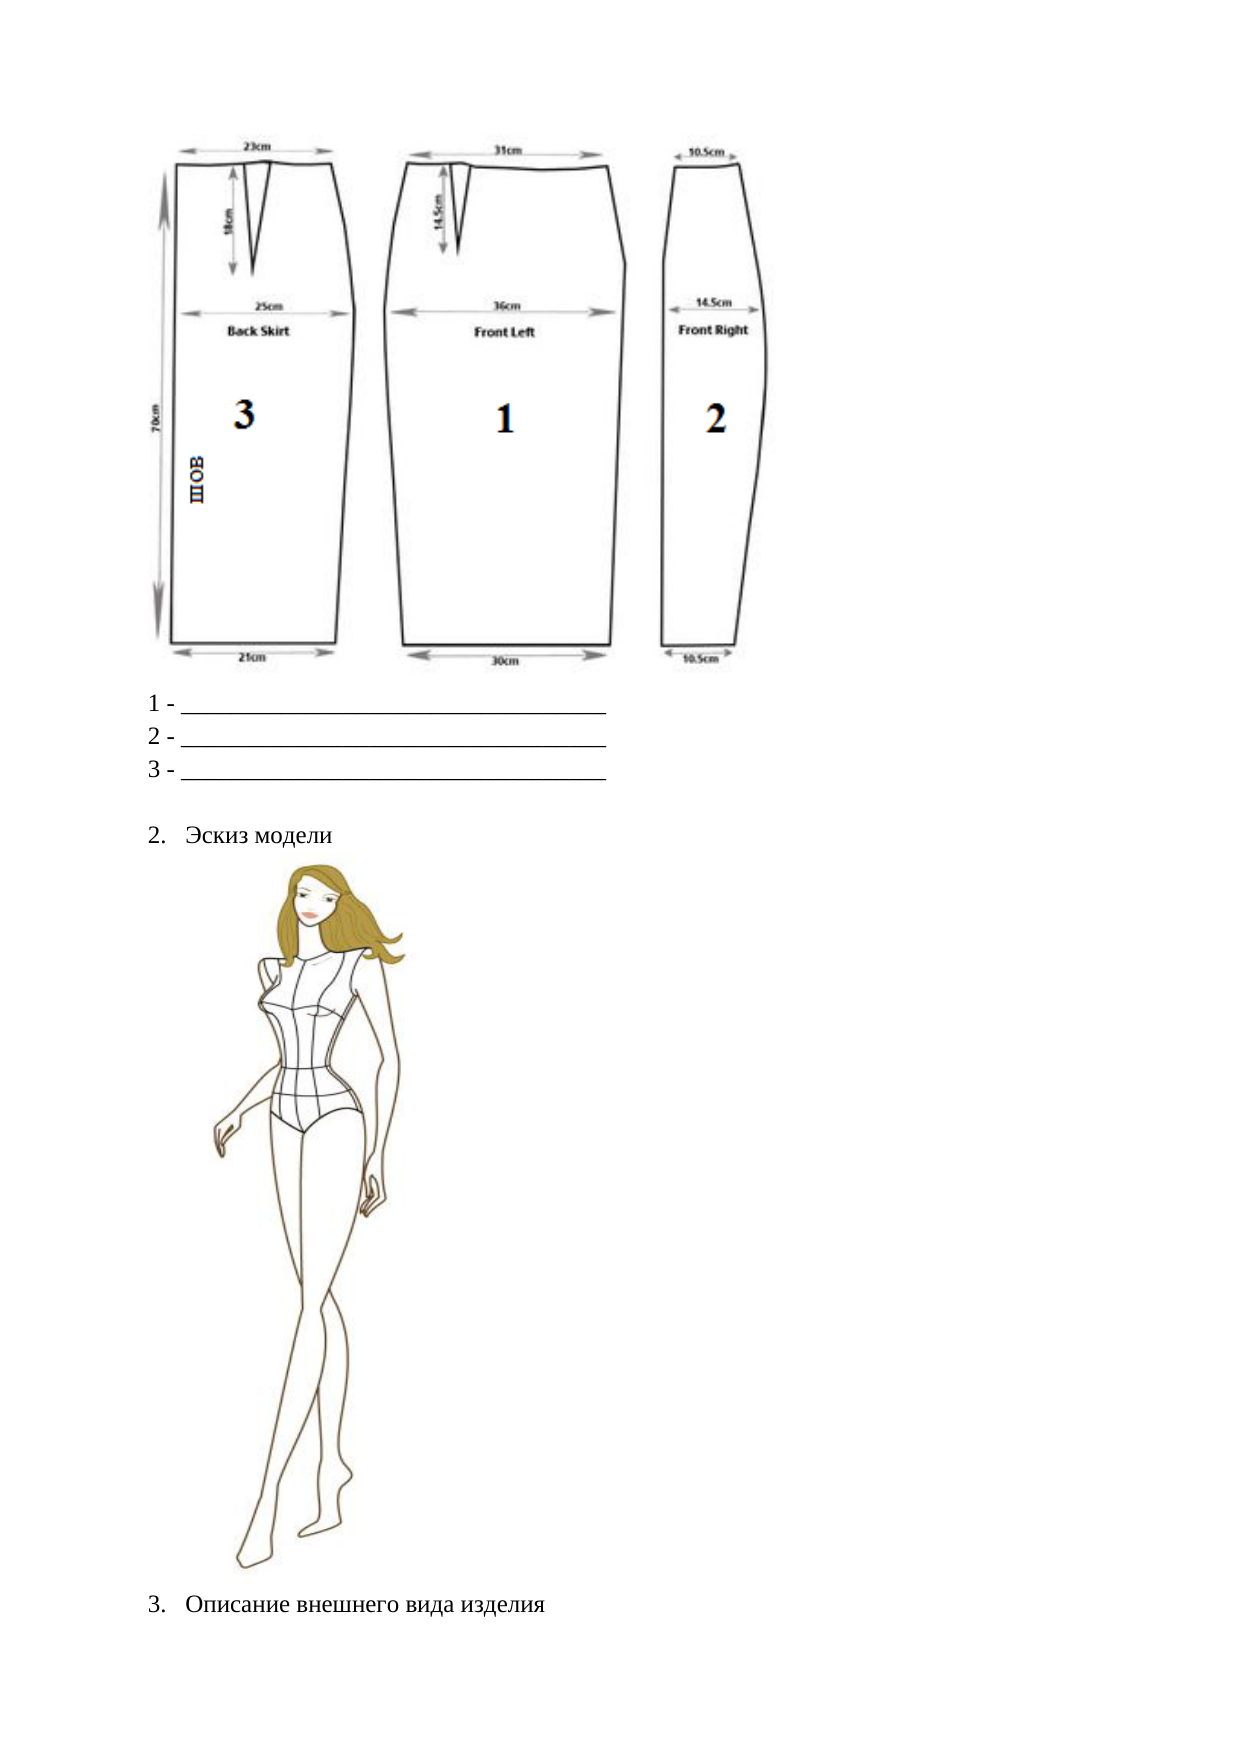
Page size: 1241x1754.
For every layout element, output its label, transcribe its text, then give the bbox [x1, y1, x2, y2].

text 2 - __________________________________ [118, 721, 1152, 750]
text 3 - __________________________________ [118, 754, 1152, 783]
list Описание внешнего вида изделия [148, 1589, 1152, 1617]
picture [185, 853, 433, 1585]
picture [147, 118, 834, 684]
list Эскиз модели [148, 820, 1152, 849]
text 1 - __________________________________ [118, 688, 1152, 717]
